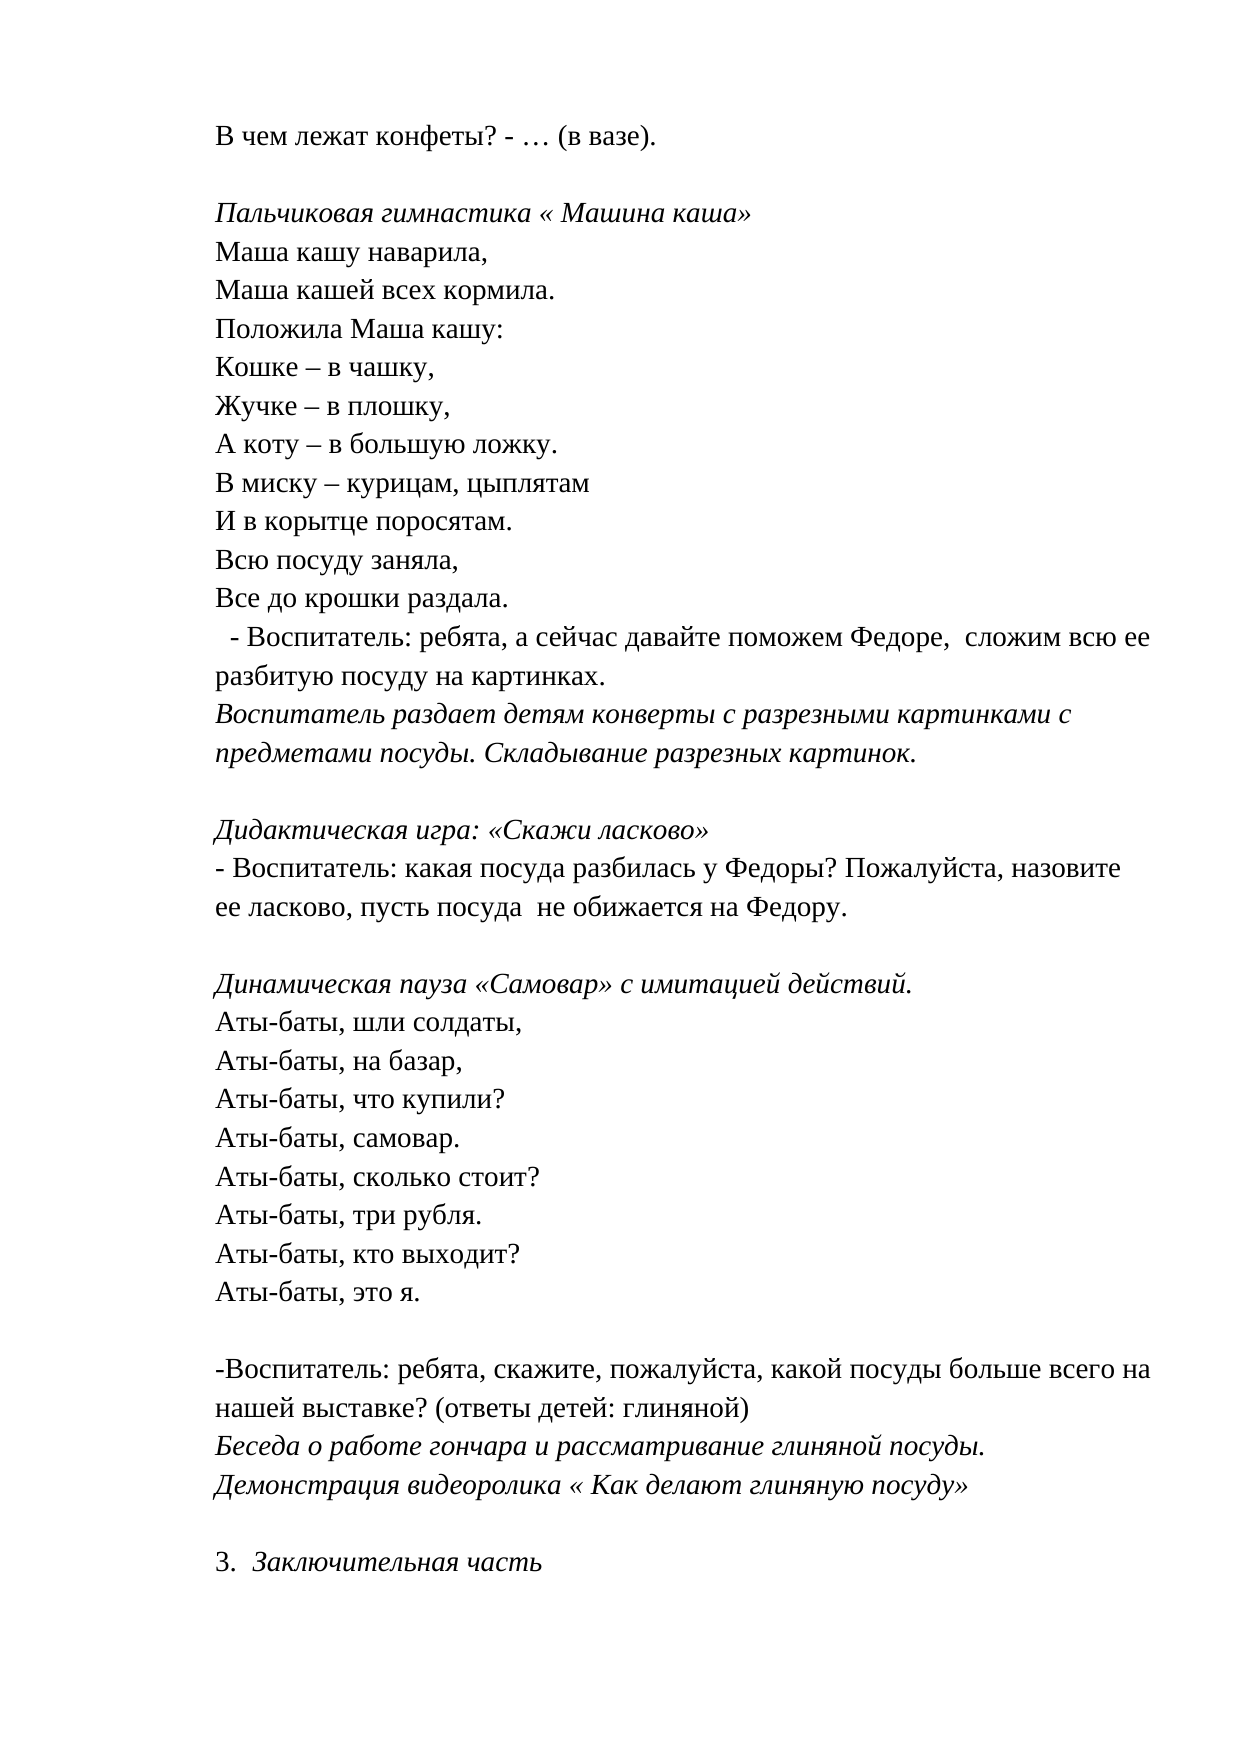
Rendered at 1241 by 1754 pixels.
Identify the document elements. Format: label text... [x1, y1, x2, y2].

text - Воспитатель: ребята, а сейчас давайте поможем Федоре, сложим всю ее разбитую посуду на картинках. [215, 619, 1152, 691]
text И в корытце поросятам. [215, 503, 1152, 537]
text - Воспитатель: какая посуда разбилась у Федоры? Пожалуйста, назовите ее ласково, пусть посуда не обижается на Федору. [215, 850, 1152, 922]
text Аты-баты, сколько стоит? [215, 1159, 1152, 1192]
text Кошке – в чашку, [215, 349, 1152, 383]
text Дидактическая игра: «Скажи ласково» [215, 812, 1152, 845]
text В миску – курицам, цыплятам [215, 465, 1152, 498]
text В чем лежат конфеты? - … (в вазе). [215, 118, 1152, 152]
list Заключительная часть [215, 1544, 1152, 1578]
text Все до крошки раздала. [215, 581, 1152, 614]
text Маша кашей всех кормила. [215, 272, 1152, 306]
text Положила Маша кашу: [215, 311, 1152, 344]
text -Воспитатель: ребята, скажите, пожалуйста, какой посуды больше всего на нашей выставке? (ответы детей: глиняной) [215, 1351, 1152, 1423]
text Аты-баты, что купили? [215, 1082, 1152, 1115]
text Аты-баты, самовар. [215, 1120, 1152, 1154]
text Аты-баты, это я. [215, 1274, 1152, 1308]
text Беседа о работе гончара и рассматривание глиняной посуды. Демонстрация видеоролика « Как делают глиняную посуду» [215, 1428, 1152, 1501]
text Аты-баты, кто выходит? [215, 1236, 1152, 1269]
text Жучке – в плошку, [215, 388, 1152, 421]
text Динамическая пауза «Самовар» с имитацией действий. [215, 966, 1152, 999]
text Воспитатель раздает детям конверты с разрезными картинками с предметами посуды. Складывание разрезных картинок. [215, 696, 1152, 768]
text Аты-баты, шли солдаты, [215, 1004, 1152, 1038]
text Маша кашу наварила, [215, 234, 1152, 267]
text Всю посуду заняла, [215, 542, 1152, 576]
text Аты-баты, на базар, [215, 1043, 1152, 1077]
text Пальчиковая гимнастика « Машина каша» [215, 195, 1152, 229]
text А коту – в большую ложку. [215, 426, 1152, 460]
text Аты-баты, три рубля. [215, 1197, 1152, 1231]
